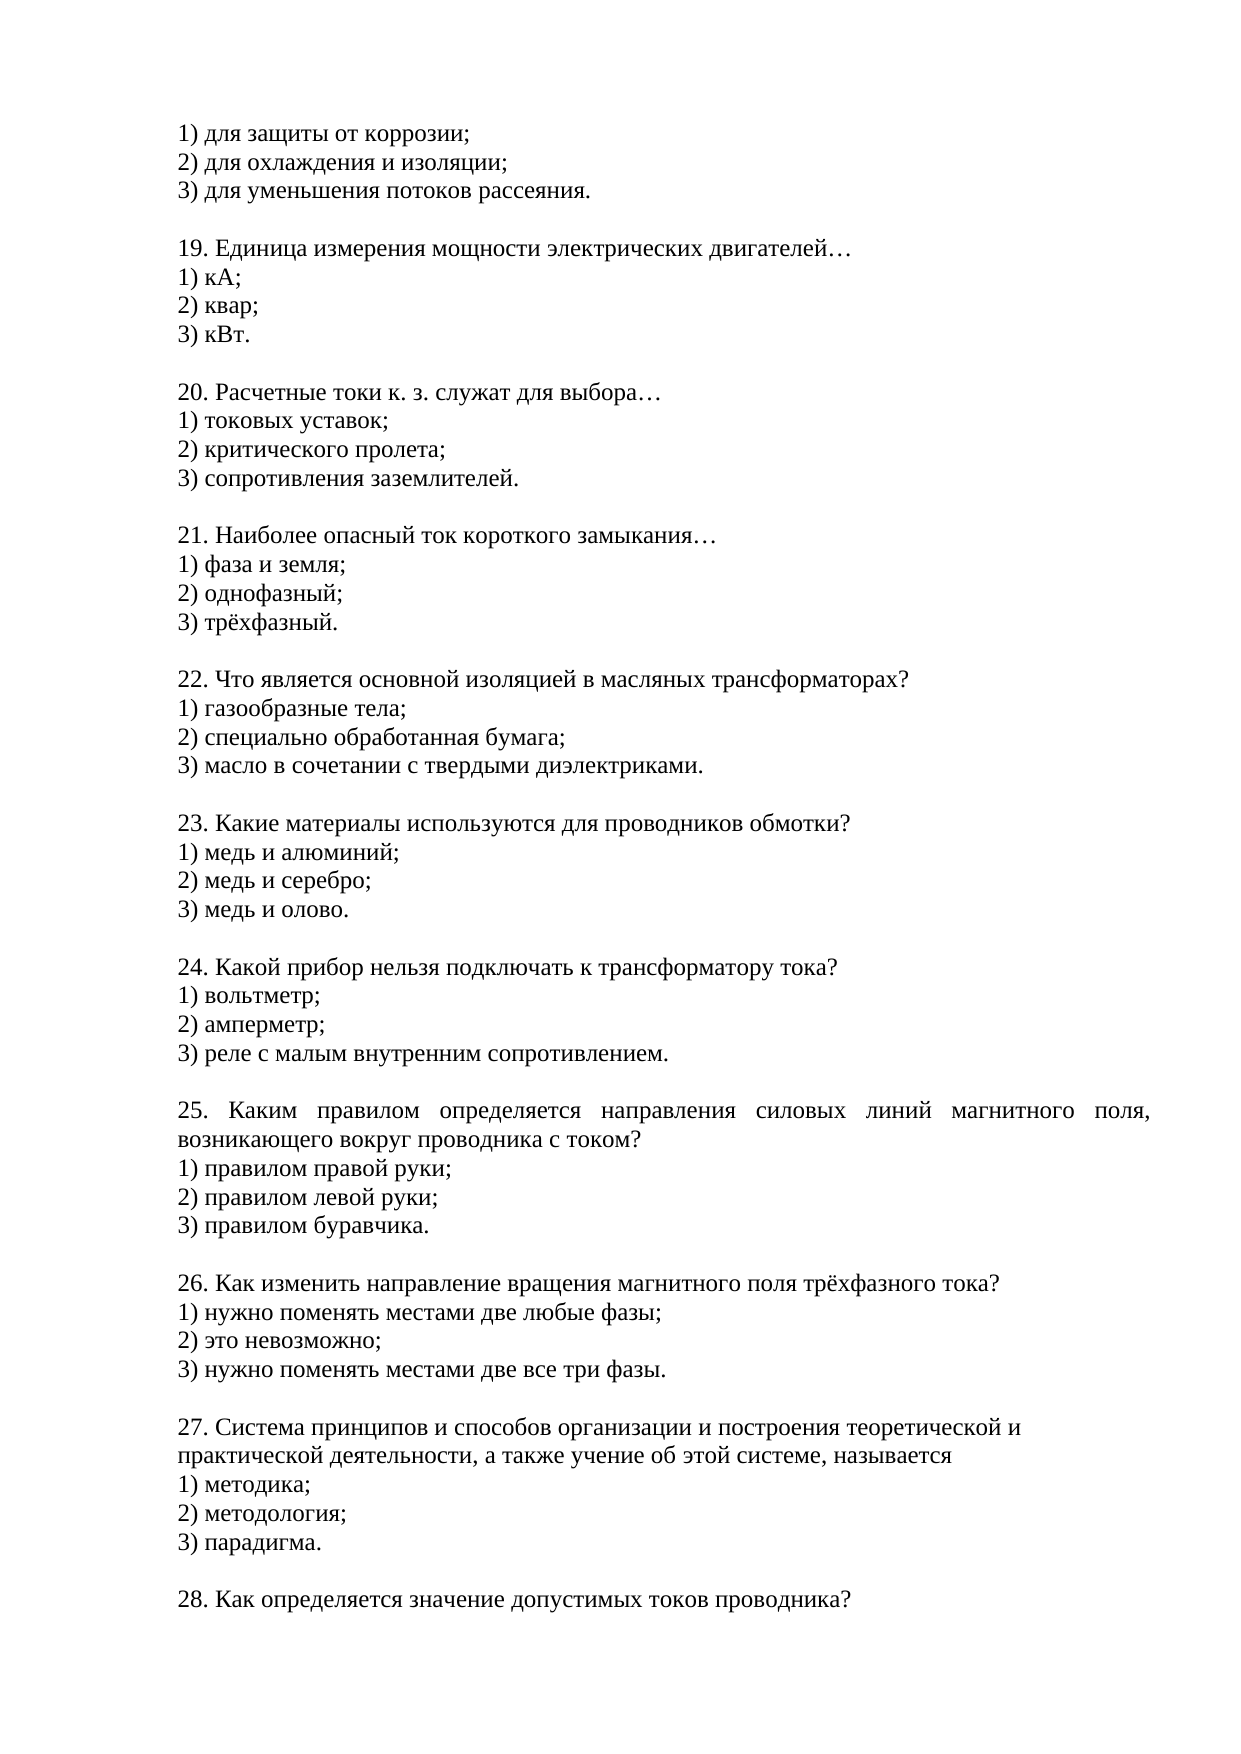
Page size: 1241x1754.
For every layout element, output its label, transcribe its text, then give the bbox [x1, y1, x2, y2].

text 27. Система принципов и способов организации и построения теоретической и практической деятельности, а также учение об этой системе, называется 1) методика; 2) методология; 3) парадигма. [177, 1412, 1152, 1556]
text 25. Каким правилом определяется направления силовых линий магнитного поля, возникающего вокруг проводника с током? [177, 1096, 1152, 1153]
text 2) амперметр; [177, 1009, 1152, 1038]
text 2) это невозможно; [177, 1326, 1152, 1354]
text 19. Единица измерения мощности электрических двигателей… [177, 233, 1152, 262]
text 1) нужно поменять местами две любые фазы; [177, 1297, 1152, 1326]
text 3) нужно поменять местами две все три фазы. [177, 1354, 1152, 1383]
text 26. Как изменить направление вращения магнитного поля трёхфазного тока? [177, 1268, 1152, 1297]
text 28. Как определяется значение допустимых токов проводника? [177, 1584, 1152, 1613]
text 20. Расчетные токи к. з. служат для выбора… [177, 377, 1152, 406]
text 1) медь и алюминий; [177, 837, 1152, 866]
text 3) кВт. [177, 319, 1152, 348]
text 1) вольтметр; [177, 981, 1152, 1009]
text 2) критического пролета; [177, 434, 1152, 463]
text 1) газообразные тела; [177, 693, 1152, 722]
text 2) медь и серебро; [177, 866, 1152, 894]
text 3) реле с малым внутренним сопротивлением. [177, 1038, 1152, 1067]
text 2) однофазный; [177, 578, 1152, 607]
text 1) для защиты от коррозии; [177, 118, 1152, 147]
text 3) трёхфазный. [177, 607, 1152, 636]
text 24. Какой прибор нельзя подключать к трансформатору тока? [177, 952, 1152, 981]
text 3) медь и олово. [177, 894, 1152, 923]
text 2) правилом левой руки; [177, 1182, 1152, 1211]
text 1) фаза и земля; [177, 549, 1152, 578]
text 2) для охлаждения и изоляции; 3) для уменьшения потоков рассеяния. [177, 147, 1152, 204]
text 23. Какие материалы используются для проводников обмотки? [177, 808, 1152, 837]
text 2) специально обработанная бумага; [177, 722, 1152, 751]
text 22. Что является основной изоляцией в масляных трансформаторах? [177, 664, 1152, 693]
text 1) токовых уставок; [177, 406, 1152, 434]
text 1) правилом правой руки; [177, 1153, 1152, 1182]
text 3) сопротивления заземлителей. [177, 463, 1152, 492]
text 2) квар; [177, 291, 1152, 319]
text 21. Наиболее опасный ток короткого замыкания… [177, 521, 1152, 549]
text 3) масло в сочетании с твердыми диэлектриками. [177, 751, 1152, 779]
text 3) правилом буравчика. [177, 1211, 1152, 1239]
text 1) кА; [177, 262, 1152, 291]
